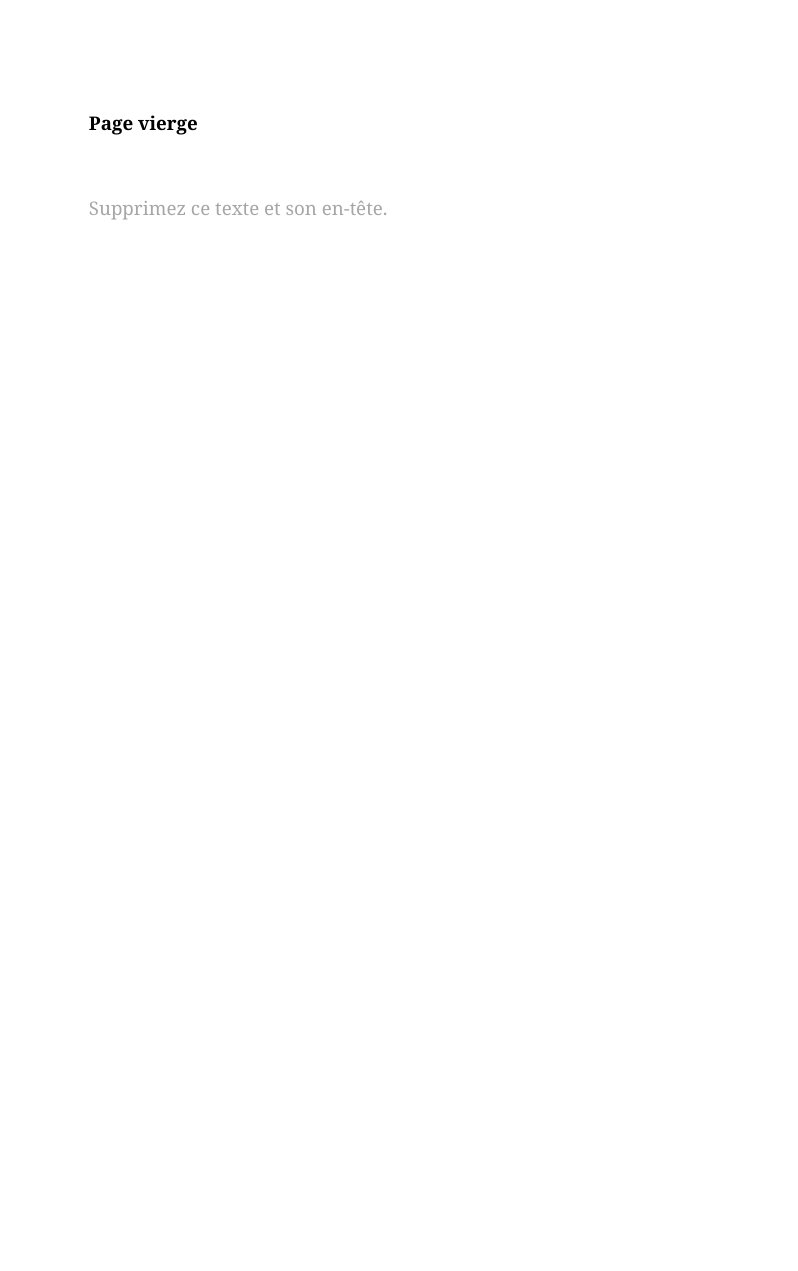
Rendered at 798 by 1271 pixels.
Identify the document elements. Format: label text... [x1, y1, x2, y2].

text Supprimez ce texte et son en-tête. [89, 195, 679, 221]
text Page vierge [89, 111, 679, 136]
